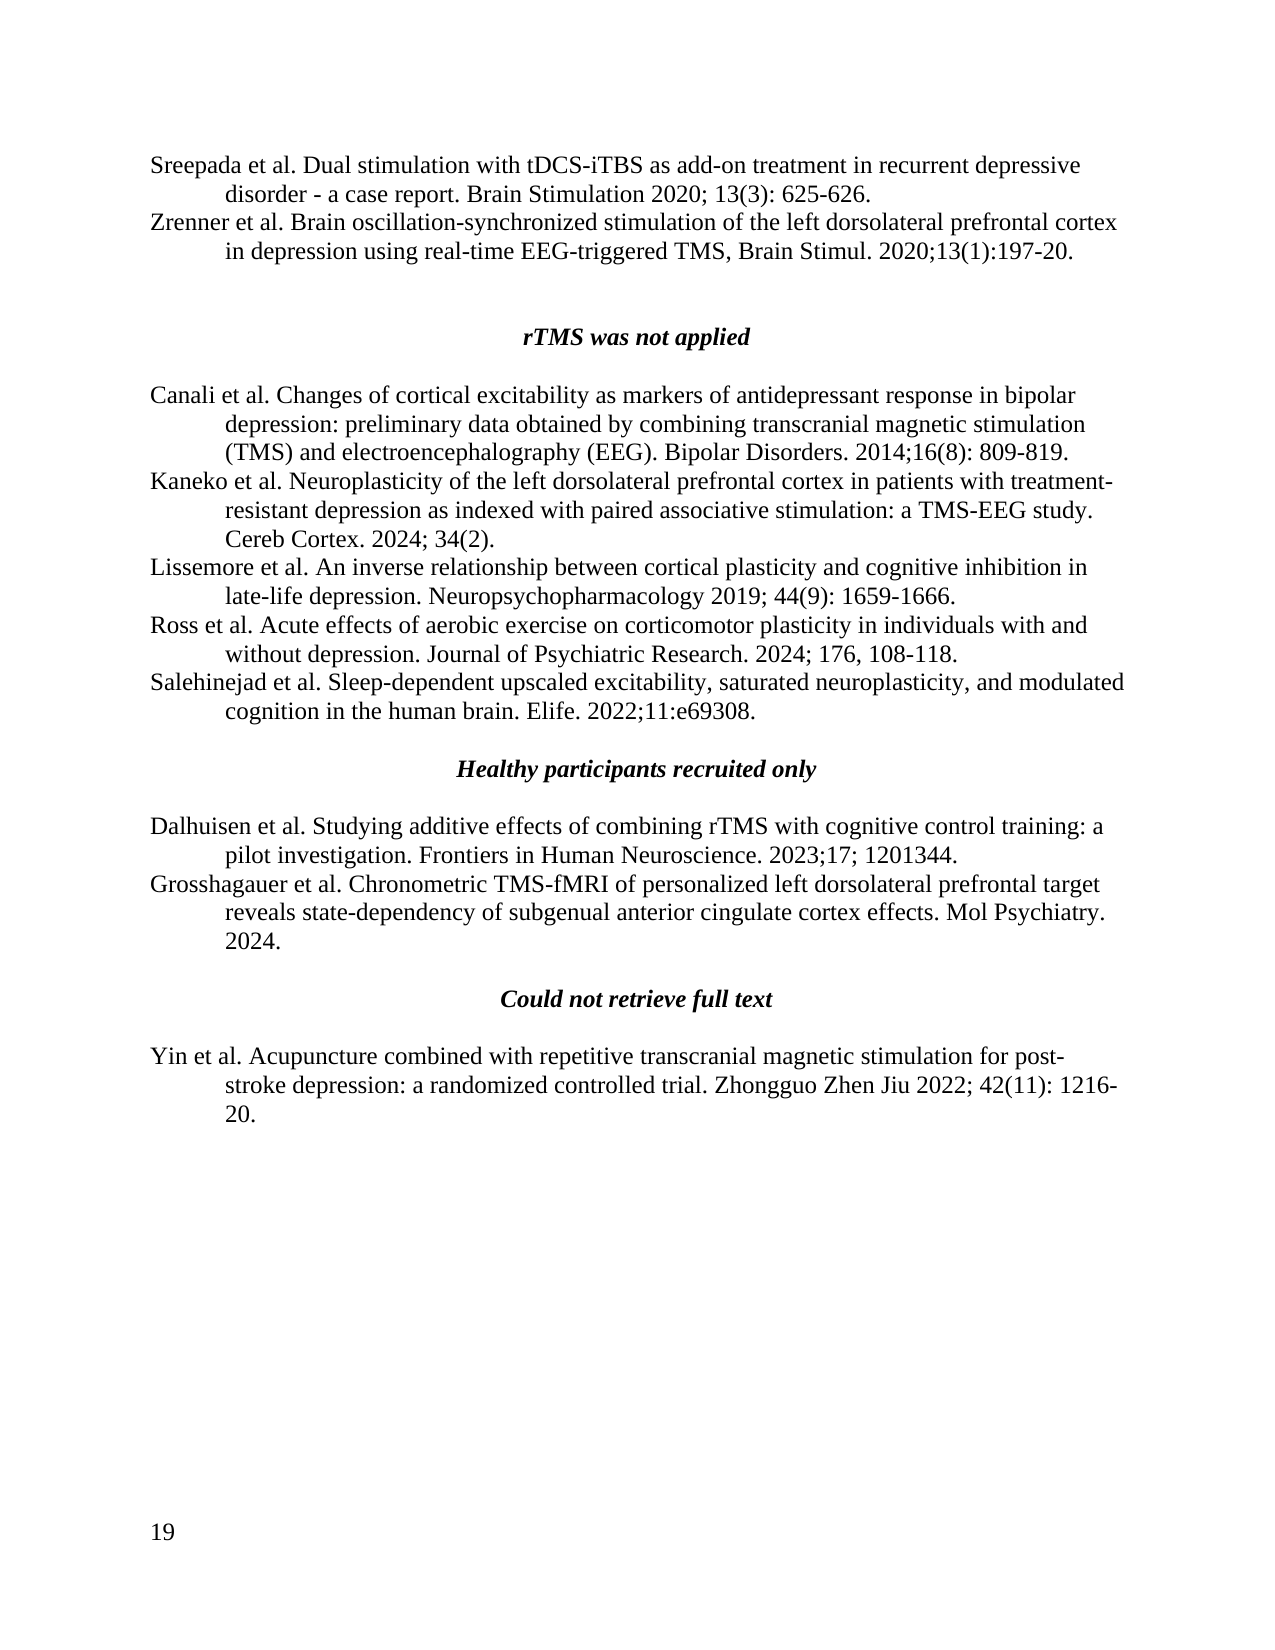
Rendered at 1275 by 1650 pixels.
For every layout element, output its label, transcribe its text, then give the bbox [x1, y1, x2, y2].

text Yin et al. Acupuncture combined with repetitive transcranial magnetic stimulation for post-stroke depression: a randomized controlled trial. Zhongguo Zhen Jiu 2022; 42(11): 1216-20. [150, 1041, 1125, 1127]
text Dalhuisen et al. Studying additive effects of combining rTMS with cognitive control training: a pilot investigation. Frontiers in Human Neuroscience. 2023;17; 1201344. [150, 811, 1125, 869]
text Healthy participants recruited only [150, 754, 1125, 782]
text Salehinejad et al. Sleep-dependent upscaled excitability, saturated neuroplasticity, and modulated cognition in the human brain. Elife. 2022;11:e69308. [150, 667, 1125, 725]
text Ross et al. Acute effects of aerobic exercise on corticomotor plasticity in individuals with and without depression. Journal of Psychiatric Research. 2024; 176, 108-118. [150, 610, 1125, 667]
text Could not retrieve full text [150, 984, 1125, 1012]
text Sreepada et al. Dual stimulation with tDCS-iTBS as add-on treatment in recurrent depressive disorder - a case report. Brain Stimulation 2020; 13(3): 625-626. [150, 150, 1125, 207]
text Kaneko et al. Neuroplasticity of the left dorsolateral prefrontal cortex in patients with treatment-resistant depression as indexed with paired associative stimulation: a TMS-EEG study. Cereb Cortex. 2024; 34(2). [150, 466, 1125, 552]
text Lissemore et al. An inverse relationship between cortical plasticity and cognitive inhibition in late-life depression. Neuropsychopharmacology 2019; 44(9): 1659-1666. [150, 552, 1125, 610]
text Grosshagauer et al. Chronometric TMS-fMRI of personalized left dorsolateral prefrontal target reveals state-dependency of subgenual anterior cingulate cortex effects. Mol Psychiatry. 2024. [150, 869, 1125, 955]
text rTMS was not applied [150, 322, 1125, 351]
text Zrenner et al. Brain oscillation-synchronized stimulation of the left dorsolateral prefrontal cortex in depression using real-time EEG-triggered TMS, Brain Stimul. 2020;13(1):197-20. [150, 207, 1125, 265]
text Canali et al. Changes of cortical excitability as markers of antidepressant response in bipolar depression: preliminary data obtained by combining transcranial magnetic stimulation (TMS) and electroencephalography (EEG). Bipolar Disorders. 2014;16(8): 809-819. [150, 380, 1125, 466]
